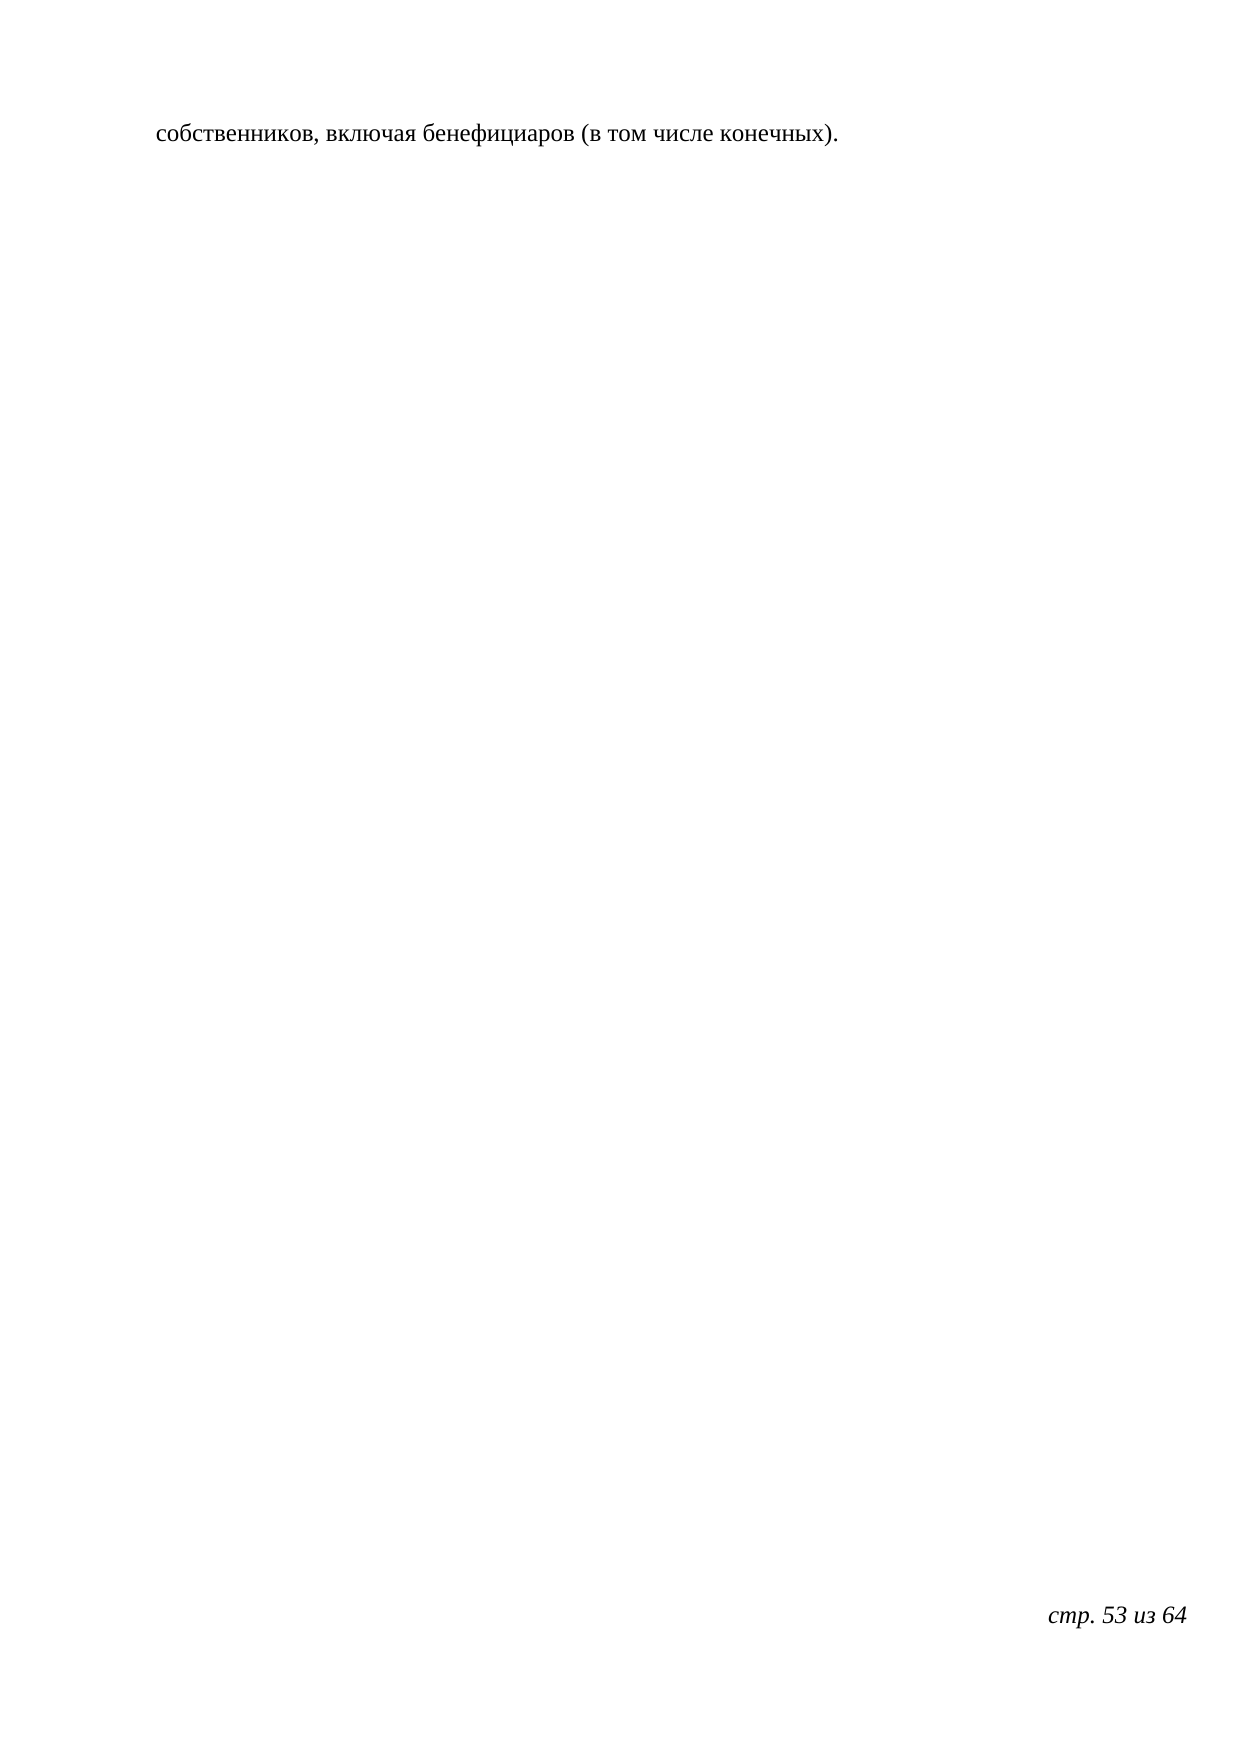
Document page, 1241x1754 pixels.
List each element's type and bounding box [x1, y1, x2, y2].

list [118, 118, 1181, 147]
